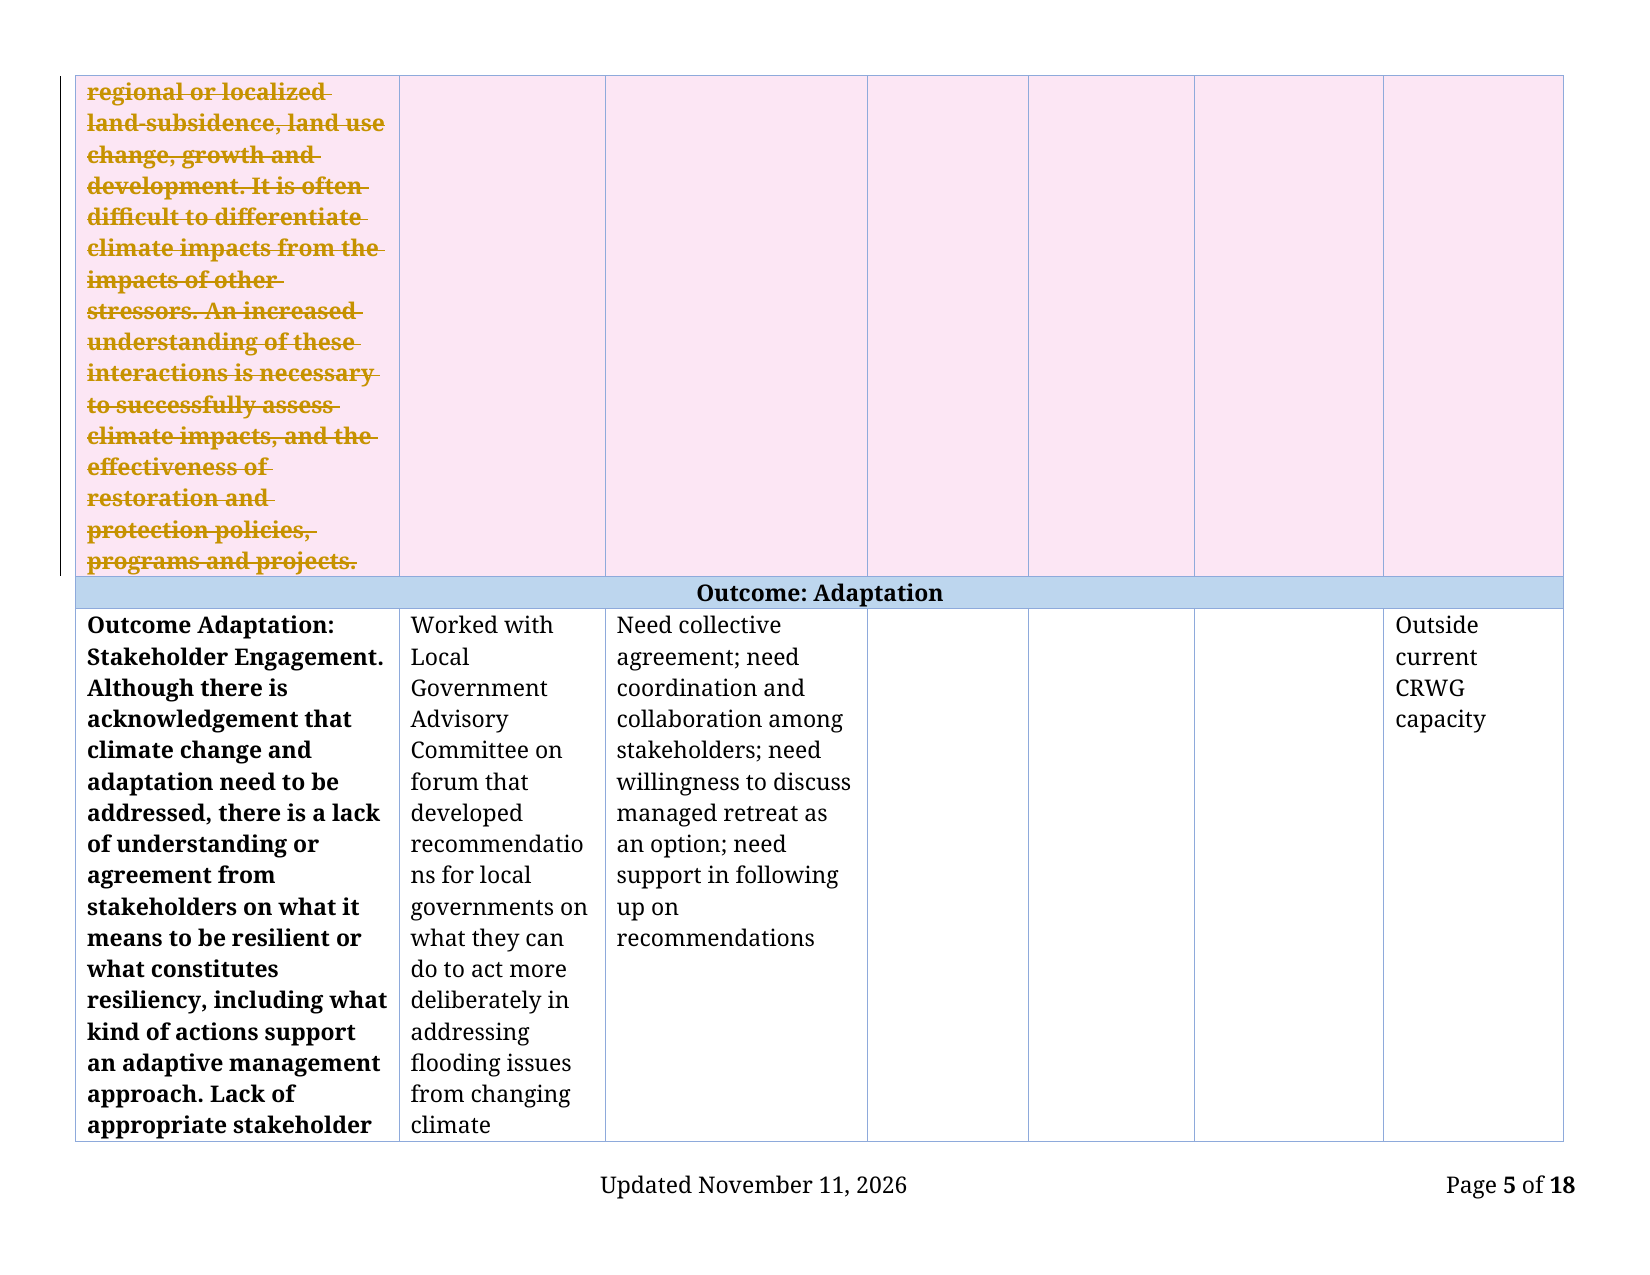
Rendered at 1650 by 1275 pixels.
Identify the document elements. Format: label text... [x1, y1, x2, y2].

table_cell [1384, 609, 1563, 1141]
table_cell [1195, 609, 1383, 1141]
table_cell Outcome: Adaptation [76, 577, 1563, 608]
table_cell [868, 609, 1028, 1141]
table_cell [400, 609, 605, 1141]
table_cell [1029, 609, 1194, 1141]
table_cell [606, 609, 867, 1141]
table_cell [76, 609, 399, 1141]
